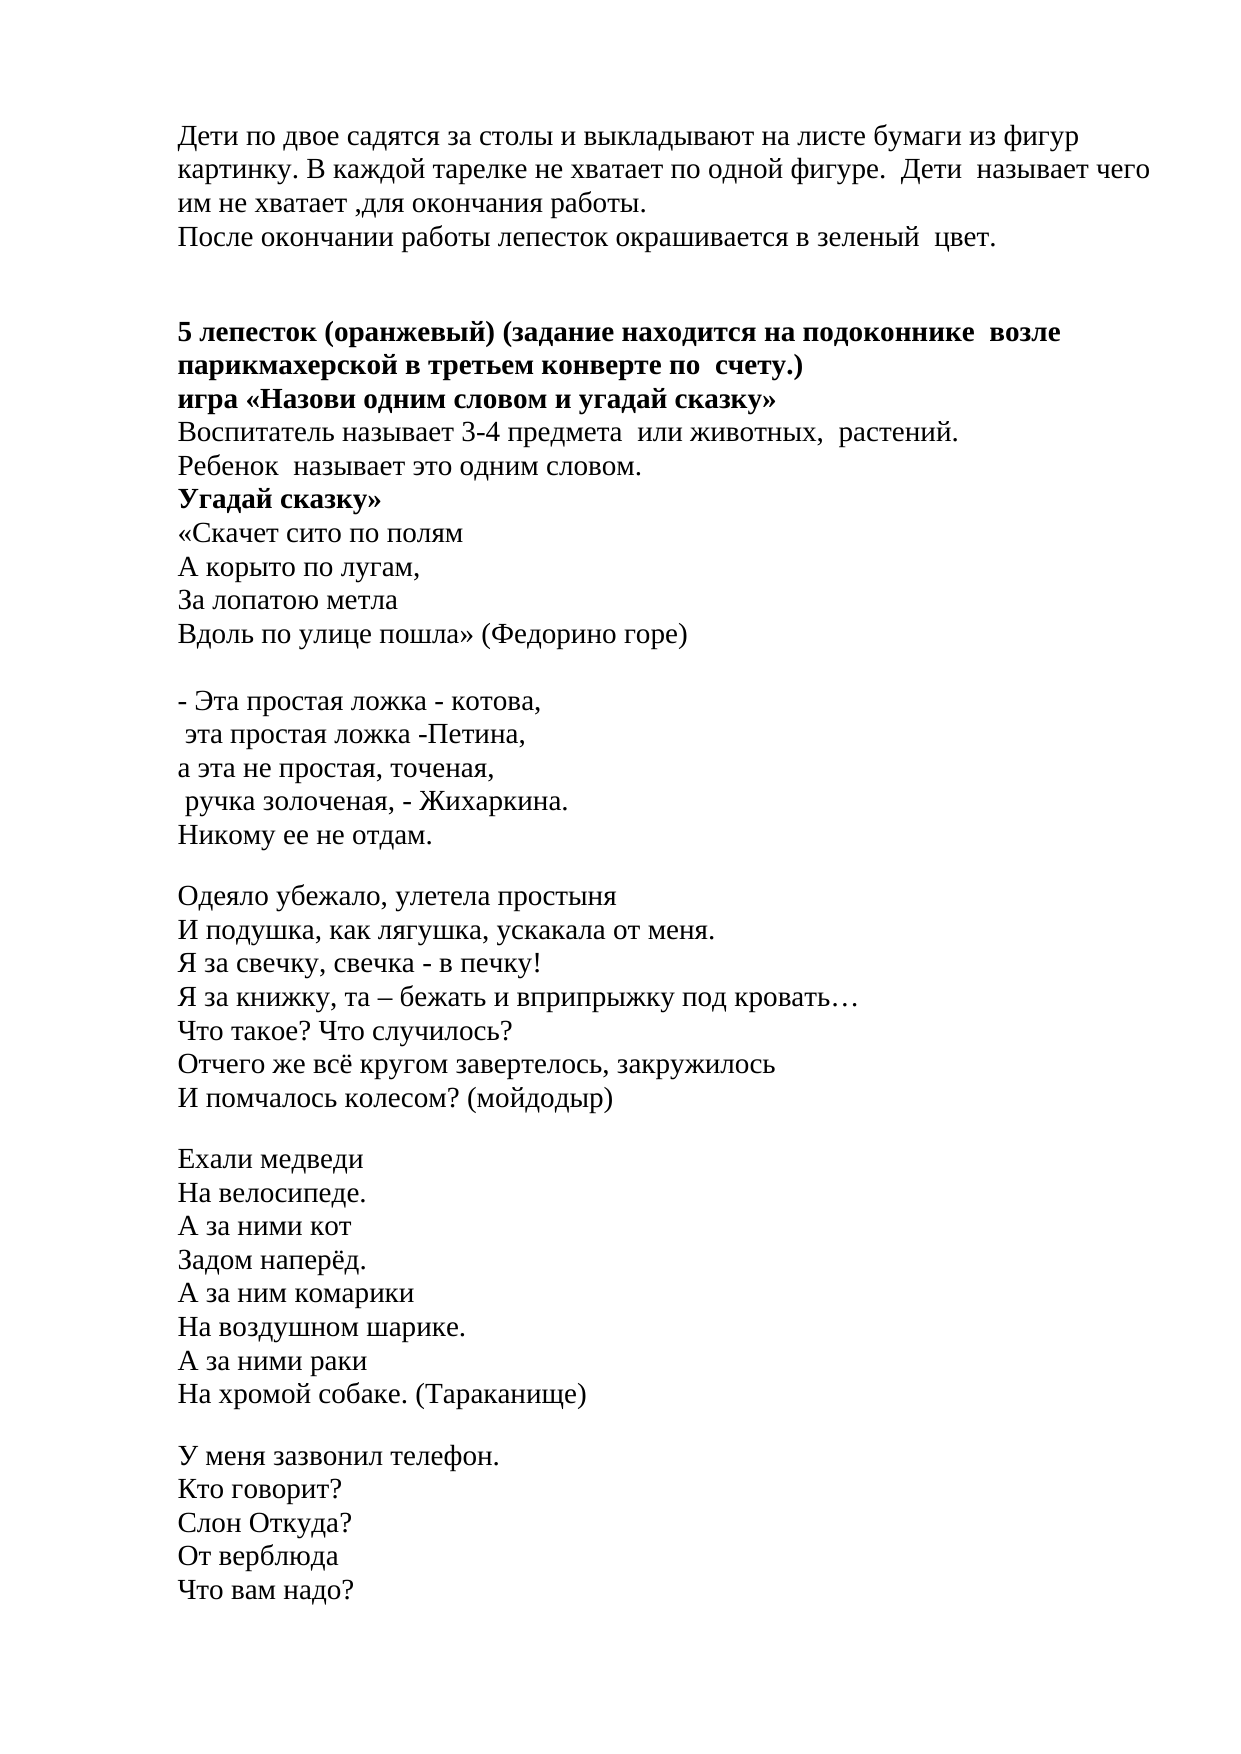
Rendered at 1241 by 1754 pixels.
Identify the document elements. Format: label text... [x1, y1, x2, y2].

text Ехали медведи На велосипеде. А за ними кот Задом наперёд. А за ним комарики На воздушном шарике. А за ними раки На хромой собаке. (Тараканище) [177, 1141, 1152, 1438]
text игра «Назови одним словом и угадай сказку» Воспитатель называет 3-4 предмета или животных, растений. Ребенок называет это одним словом. [177, 381, 1152, 482]
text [177, 1438, 1152, 1605]
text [177, 118, 1152, 280]
text Одеяло убежало, улетела простыня И подушка, как лягушка, ускакала от меня. Я за свечку, свечка - в печку! Я за книжку, та – бежать и вприпрыжку под кровать… Что такое? Что случилось? Отчего же всё кругом завертелось, закружилось И помчалось колесом? (мойдодыр) [177, 878, 1152, 1141]
text 5 лепесток (оранжевый) (задание находится на подоконнике возле парикмахерской в третьем конверте по счету.) [177, 314, 1152, 381]
text Угадай сказку» «Скачет сито по полям А корыто по лугам, За лопатою метла Вдоль по улице пошла» (Федорино горе) - Эта простая ложка - котова, эта простая ложка -Петина, а эта не простая, точеная, ручка золоченая, - Жихаркина. Никому ее не отдам. [177, 482, 1152, 878]
